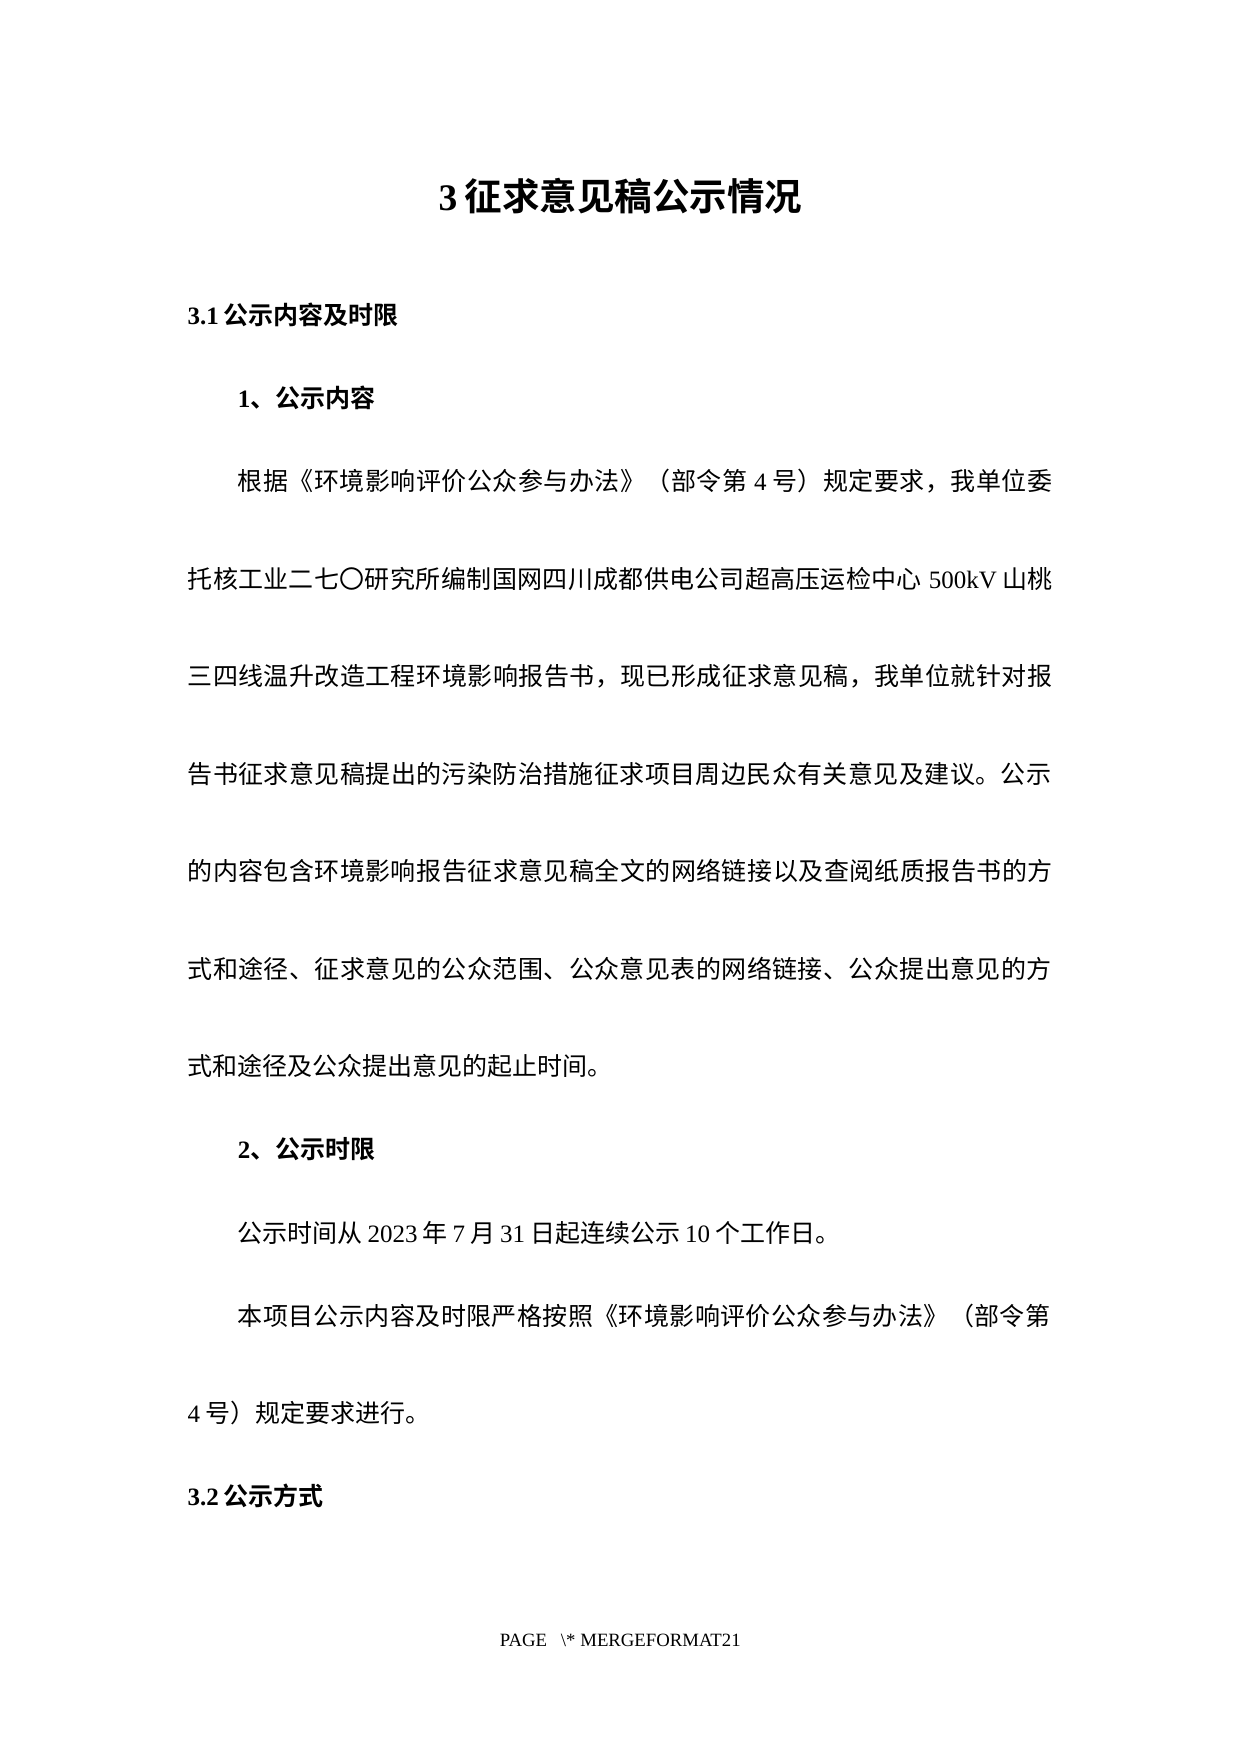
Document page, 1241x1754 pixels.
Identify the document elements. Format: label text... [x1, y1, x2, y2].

text 3.2公示方式 [187, 1462, 1053, 1527]
text 公示时间从2023年7月31日起连续公示10个工作日。 [187, 1199, 1053, 1264]
text 1、公示内容 [187, 364, 1053, 429]
text 3.1公示内容及时限 [187, 281, 1053, 346]
text 2、公示时限 [187, 1116, 1053, 1181]
text 根据《环境影响评价公众参与办法》（部令第4号）规定要求，我单位委托核工业二七〇研究所编制国网四川成都供电公司超高压运检中心500kV山桃三四线温升改造工程环境影响报告书，现已形成征求意见稿，我单位就针对报告书征求意见稿提出的污染防治措施征求项目周边民众有关意见及建议。公示的内容包含环境影响报告征求意见稿全文的网络链接以及查阅纸质报告书的方式和途径、征求意见的公众范围、公众意见表的网络链接、公众提出意见的方式和途径及公众提出意见的起止时间。 [187, 447, 1053, 1097]
text 本项目公示内容及时限严格按照《环境影响评价公众参与办法》（部令第4号）规定要求进行。 [187, 1282, 1053, 1444]
text 3征求意见稿公示情况 [187, 162, 1053, 227]
